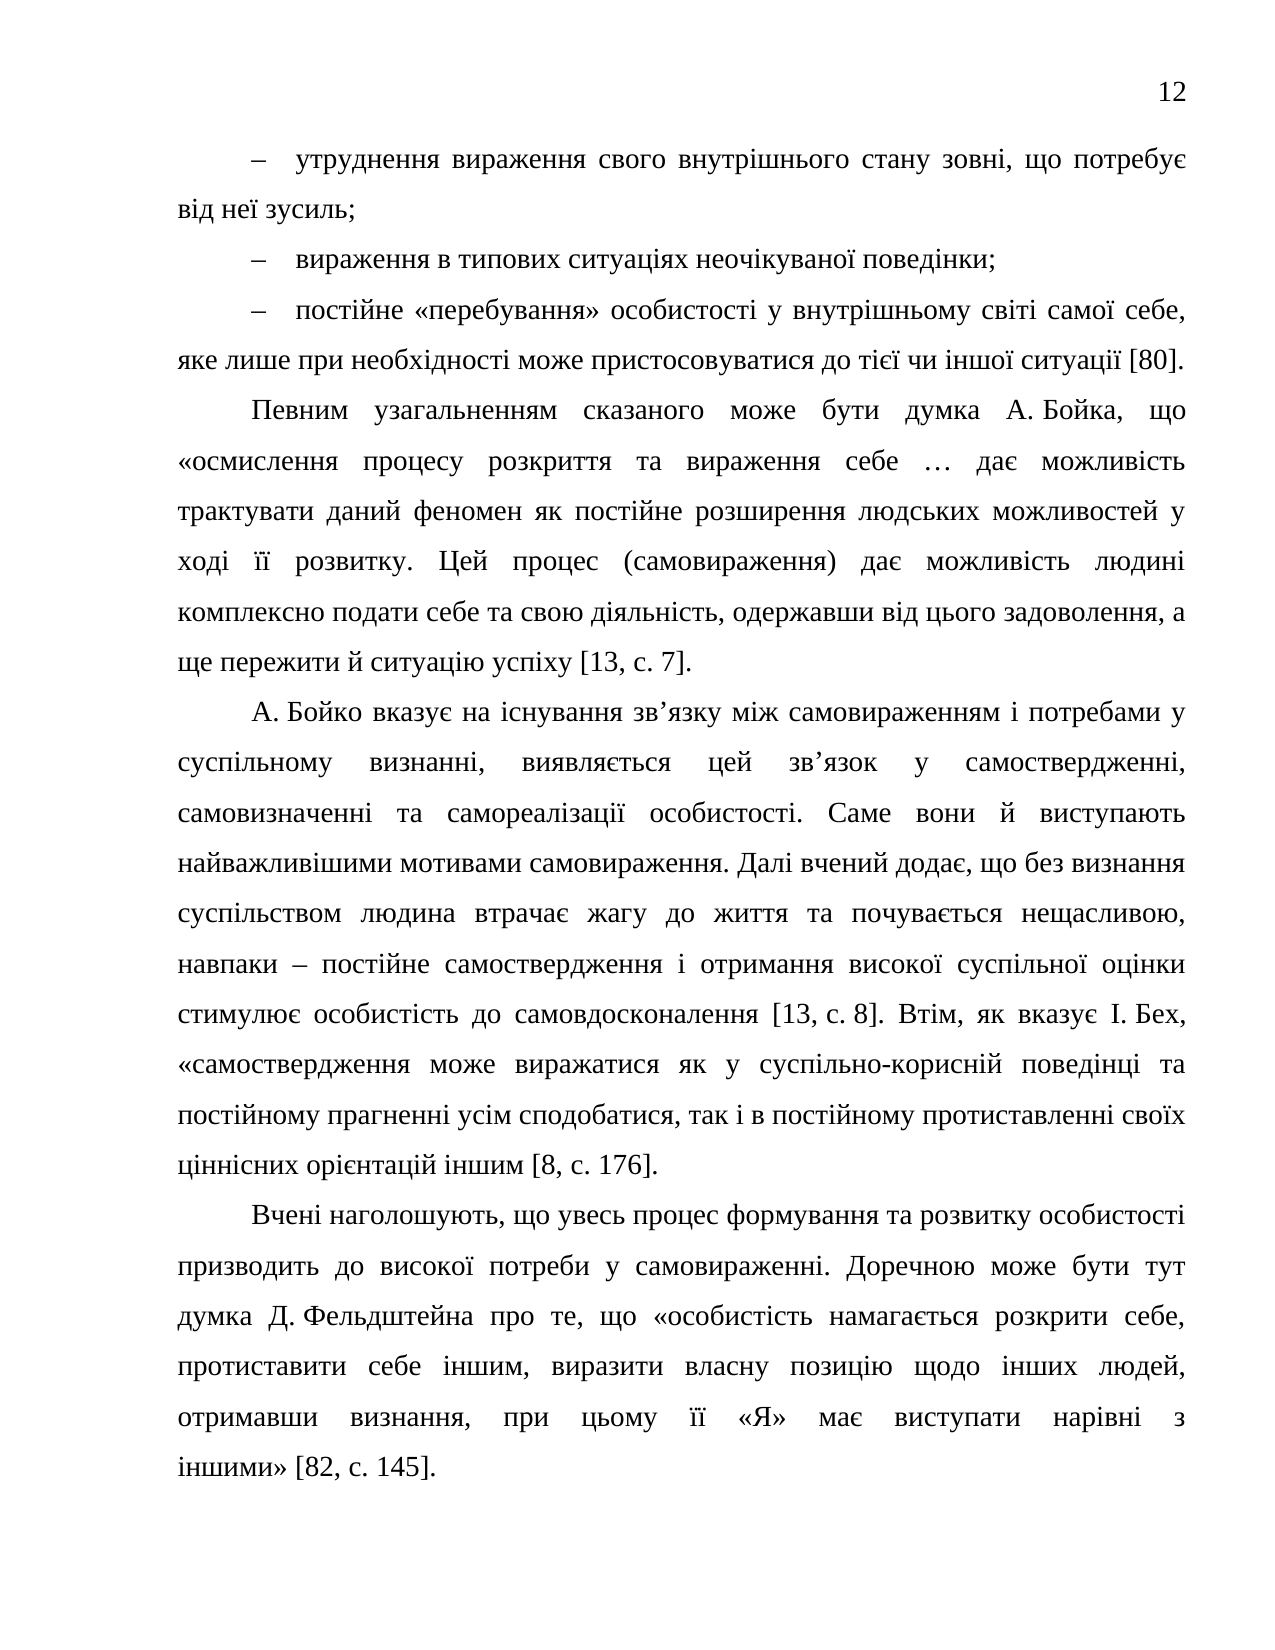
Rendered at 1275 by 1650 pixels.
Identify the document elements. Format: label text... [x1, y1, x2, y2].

list постійне «перебування» особистості у внутрішньому світі самої себе, яке лише при необхідності може пристосовуватися до тієї чи іншої ситуації [80]. [177, 292, 1186, 376]
list утруднення вираження свого внутрішнього стану зовні, що потребує від неї зусиль; [177, 141, 1186, 225]
list вираження в типових ситуаціях неочікуваної поведінки; [177, 241, 1186, 275]
text Вчені наголошують, що увесь процес формування та розвитку особистості призводить до високої потреби у самовираженні. Доречною може бути тут думка Д. Фельдштейна про те, що «особистість намагається розкрити себе, протиставити себе іншим, виразити власну позицію щодо інших людей, отримавши визнання, при цьому її «Я» має виступати нарівні з іншими» [82, с. 145]. [177, 1197, 1186, 1482]
text Певним узагальненням сказаного може бути думка А. Бойка, що «осмислення процесу розкриття та вираження себе … дає можливість трактувати даний феномен як постійне розширення людських можливостей у ході її розвитку. Цей процес (самовираження) дає можливість людині комплексно подати себе та свою діяльність, одержавши від цього задоволення, а ще пережити й ситуацію успіху [13, с. 7]. [177, 392, 1186, 677]
text А. Бойко вказує на існування зв’язку між самовираженням і потребами у суспільному визнанні, виявляється цей зв’язок у самоствердженні, самовизначенні та самореалізації особистості. Саме вони й виступають найважливішими мотивами самовираження. Далі вчений додає, що без визнання суспільством людина втрачає жагу до життя та почувається нещасливою, навпаки – постійне самоствердження і отримання високої суспільної оцінки стимулює особистість до самовдосконалення [13, с. 8]. Втім, як вказує І. Бех, «самоствердження може виражатися як у суспільно-корисній поведінці та постійному прагненні усім сподобатися, так і в постійному протиставленні своїх ціннісних орієнтацій іншим [8, с. 176]. [177, 694, 1186, 1181]
